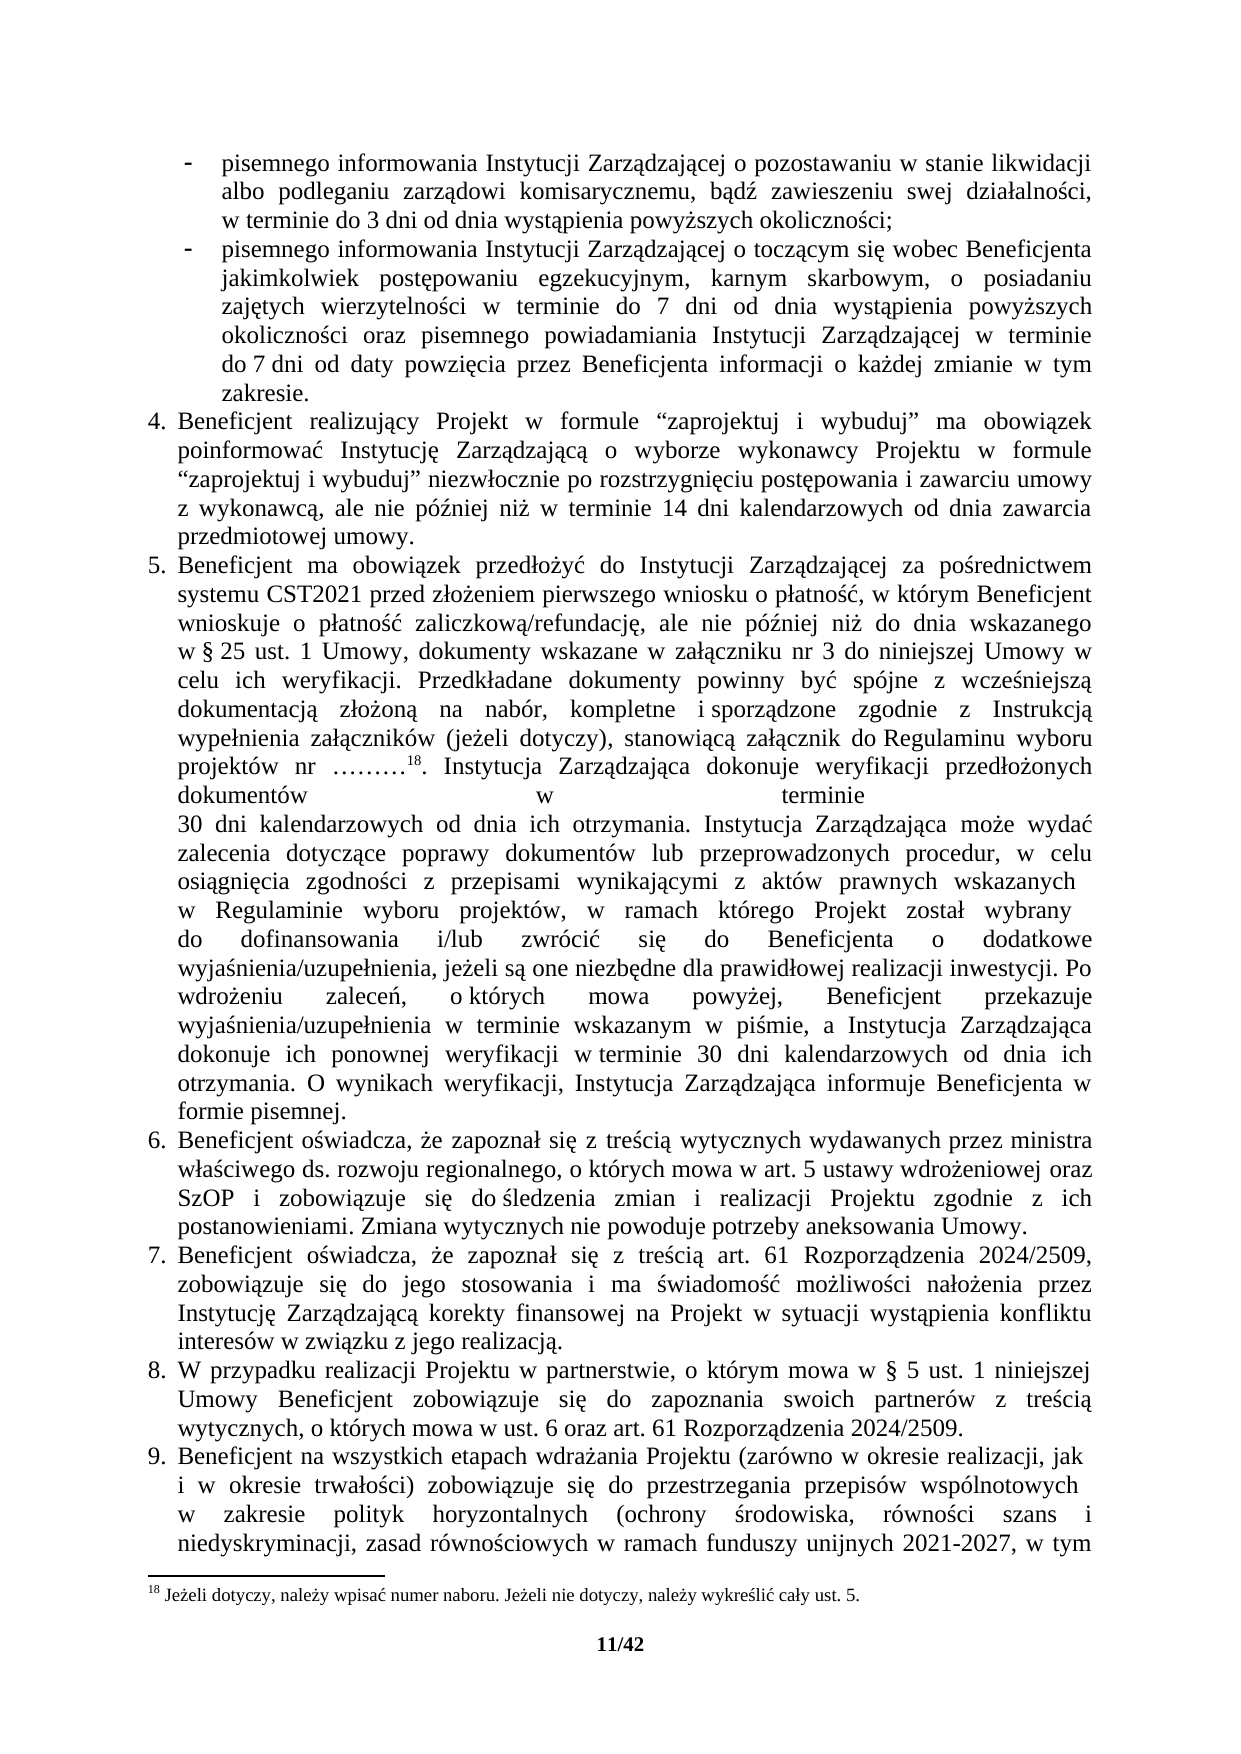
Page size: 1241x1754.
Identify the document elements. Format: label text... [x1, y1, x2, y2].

list Beneficjent oświadcza, że zapoznał się z treścią wytycznych wydawanych przez ministra właściwego ds. rozwoju regionalnego, o których mowa w art. 5 ustawy wdrożeniowej oraz SzOP i zobowiązuje się do śledzenia zmian i realizacji Projektu zgodnie z ich postanowieniami. Zmiana wytycznych nie powoduje potrzeby aneksowania Umowy. [148, 1125, 1093, 1240]
list W przypadku realizacji Projektu w partnerstwie, o którym mowa w § 5 ust. 1 niniejszej Umowy Beneficjent zobowiązuje się do zapoznania swoich partnerów z treścią wytycznych, o których mowa w ust. 6 oraz art. 61 Rozporządzenia 2024/2509. [148, 1355, 1093, 1441]
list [148, 1441, 1093, 1556]
list pisemnego informowania Instytucji Zarządzającej o toczącym się wobec Beneficjenta jakimkolwiek postępowaniu egzekucyjnym, karnym skarbowym, o posiadaniu zajętych wierzytelności w terminie do 7 dni od dnia wystąpienia powyższych okoliczności oraz pisemnego powiadamiania Instytucji Zarządzającej w terminie do 7 dni od daty powzięcia przez Beneficjenta informacji o każdej zmianie w tym zakresie. [184, 234, 1093, 406]
list pisemnego informowania Instytucji Zarządzającej o pozostawaniu w stanie likwidacji albo podleganiu zarządowi komisarycznemu, bądź zawieszeniu swej działalności, w terminie do 3 dni od dnia wystąpienia powyższych okoliczności; [184, 148, 1093, 234]
list Beneficjent ma obowiązek przedłożyć do Instytucji Zarządzającej za pośrednictwem systemu CST2021 przed złożeniem pierwszego wniosku o płatność, w którym Beneficjent wnioskuje o płatność zaliczkową/refundację, ale nie później niż do dnia wskazanego w § 25 ust. 1 Umowy, dokumenty wskazane w załączniku nr 3 do niniejszej Umowy w celu ich weryfikacji. Przedkładane dokumenty powinny być spójne z wcześniejszą dokumentacją złożoną na nabór, kompletne i sporządzone zgodnie z Instrukcją wypełnienia załączników (jeżeli dotyczy), stanowiącą załącznik do Regulaminu wyboru projektów nr ………. Instytucja Zarządzająca dokonuje weryfikacji przedłożonych dokumentów w terminie 30 dni kalendarzowych od dnia ich otrzymania. Instytucja Zarządzająca może wydać zalecenia dotyczące poprawy dokumentów lub przeprowadzonych procedur, w celu osiągnięcia zgodności z przepisami wynikającymi z aktów prawnych wskazanych w Regulaminie wyboru projektów, w ramach którego Projekt został wybrany do dofinansowania i/lub zwrócić się do Beneficjenta o dodatkowe wyjaśnienia/uzupełnienia, jeżeli są one niezbędne dla prawidłowej realizacji inwestycji. Po wdrożeniu zaleceń, o których mowa powyżej, Beneficjent przekazuje wyjaśnienia/uzupełnienia w terminie wskazanym w piśmie, a Instytucja Zarządzająca dokonuje ich ponownej weryfikacji w terminie 30 dni kalendarzowych od dnia ich otrzymania. O wynikach weryfikacji, Instytucja Zarządzająca informuje Beneficjenta w formie pisemnej. [148, 550, 1093, 1125]
list Beneficjent oświadcza, że zapoznał się z treścią art. 61 Rozporządzenia 2024/2509, zobowiązuje się do jego stosowania i ma świadomość możliwości nałożenia przez Instytucję Zarządzającą korekty finansowej na Projekt w sytuacji wystąpienia konfliktu interesów w związku z jego realizacją. [148, 1240, 1093, 1355]
list Beneficjent realizujący Projekt w formule “zaprojektuj i wybuduj” ma obowiązek poinformować Instytucję Zarządzającą o wyborze wykonawcy Projektu w formule “zaprojektuj i wybuduj” niezwłocznie po rozstrzygnięciu postępowania i zawarciu umowy z wykonawcą, ale nie później niż w terminie 14 dni kalendarzowych od dnia zawarcia przedmiotowej umowy. [148, 406, 1093, 550]
